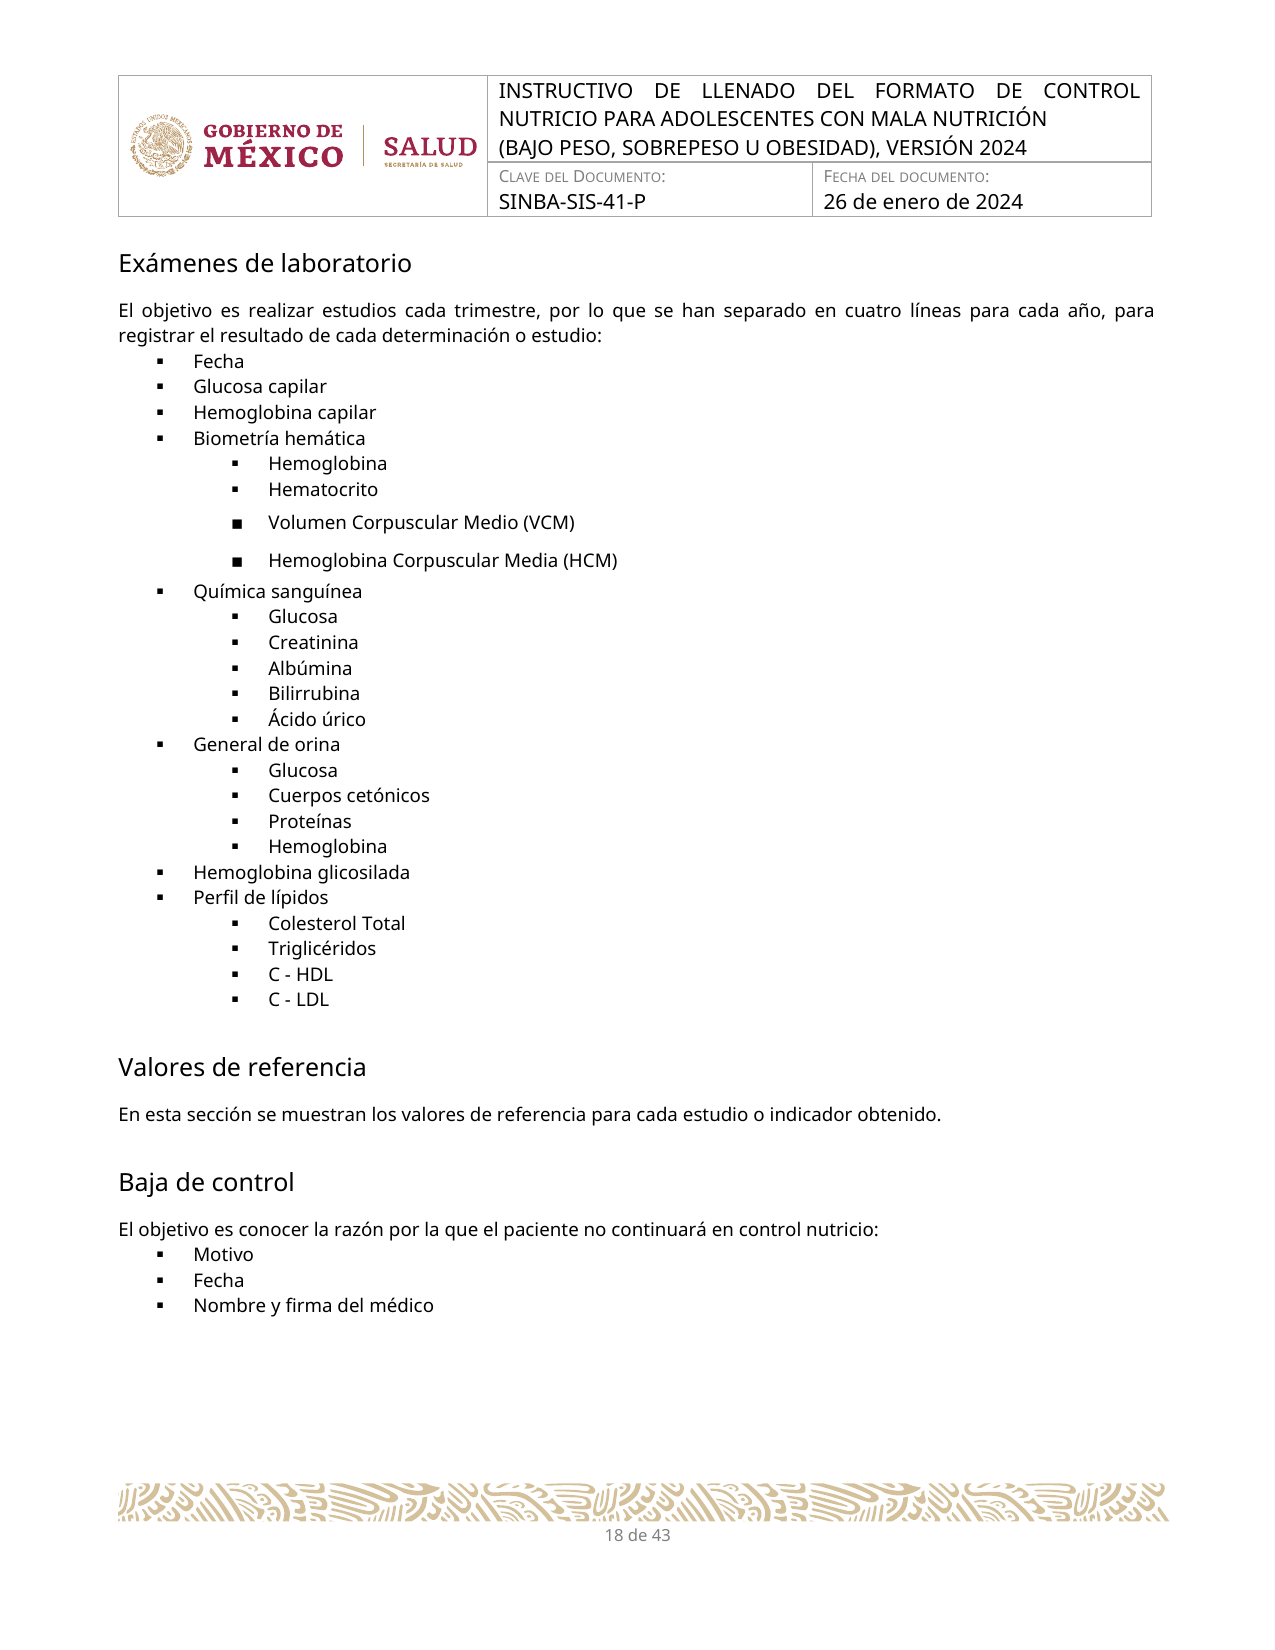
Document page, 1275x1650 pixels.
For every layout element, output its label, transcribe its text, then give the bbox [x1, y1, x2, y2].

list Volumen Corpuscular Medio (VCM) [231, 501, 1157, 540]
list Hemoglobina [231, 450, 1157, 476]
text El objetivo es conocer la razón por la que el paciente no continuará en control nutricio: [118, 1216, 1157, 1242]
list Química sanguínea [156, 578, 1157, 604]
list Hemoglobina capilar [156, 399, 1157, 425]
list C - LDL [231, 987, 1157, 1012]
list Albúmina [231, 655, 1157, 680]
list Bilirrubina [231, 680, 1157, 706]
list Glucosa capilar [156, 374, 1157, 399]
list Colesterol Total [231, 910, 1157, 936]
list Hemoglobina glicosilada [156, 859, 1157, 884]
list Triglicéridos [231, 936, 1157, 961]
subtitle Baja de control [118, 1164, 1157, 1198]
list Perfil de lípidos [156, 884, 1157, 910]
list Fecha [156, 348, 1157, 374]
list Glucosa [231, 757, 1157, 782]
list Hematocrito [231, 476, 1157, 501]
list Proteínas [231, 808, 1157, 833]
list Biometría hemática [156, 425, 1157, 450]
list General de orina [156, 731, 1157, 757]
list Glucosa [231, 604, 1157, 629]
text El objetivo es realizar estudios cada trimestre, por lo que se han separado en cuatro líneas para cada año, para registrar el resultado de cada determinación o estudio: [118, 297, 1157, 348]
list Hemoglobina [231, 833, 1157, 859]
text En esta sección se muestran los valores de referencia para cada estudio o indicador obtenido. [118, 1101, 1157, 1127]
list Cuerpos cetónicos [231, 782, 1157, 808]
list C - HDL [231, 961, 1157, 987]
list Fecha [156, 1267, 1157, 1293]
list Nombre y firma del médico [156, 1293, 1157, 1318]
list Creatinina [231, 629, 1157, 655]
list Motivo [156, 1242, 1157, 1267]
subtitle Exámenes de laboratorio [118, 246, 1157, 280]
list Ácido úrico [231, 706, 1157, 731]
subtitle Valores de referencia [118, 1050, 1157, 1084]
list Hemoglobina Corpuscular Media (HCM) [231, 540, 1157, 578]
